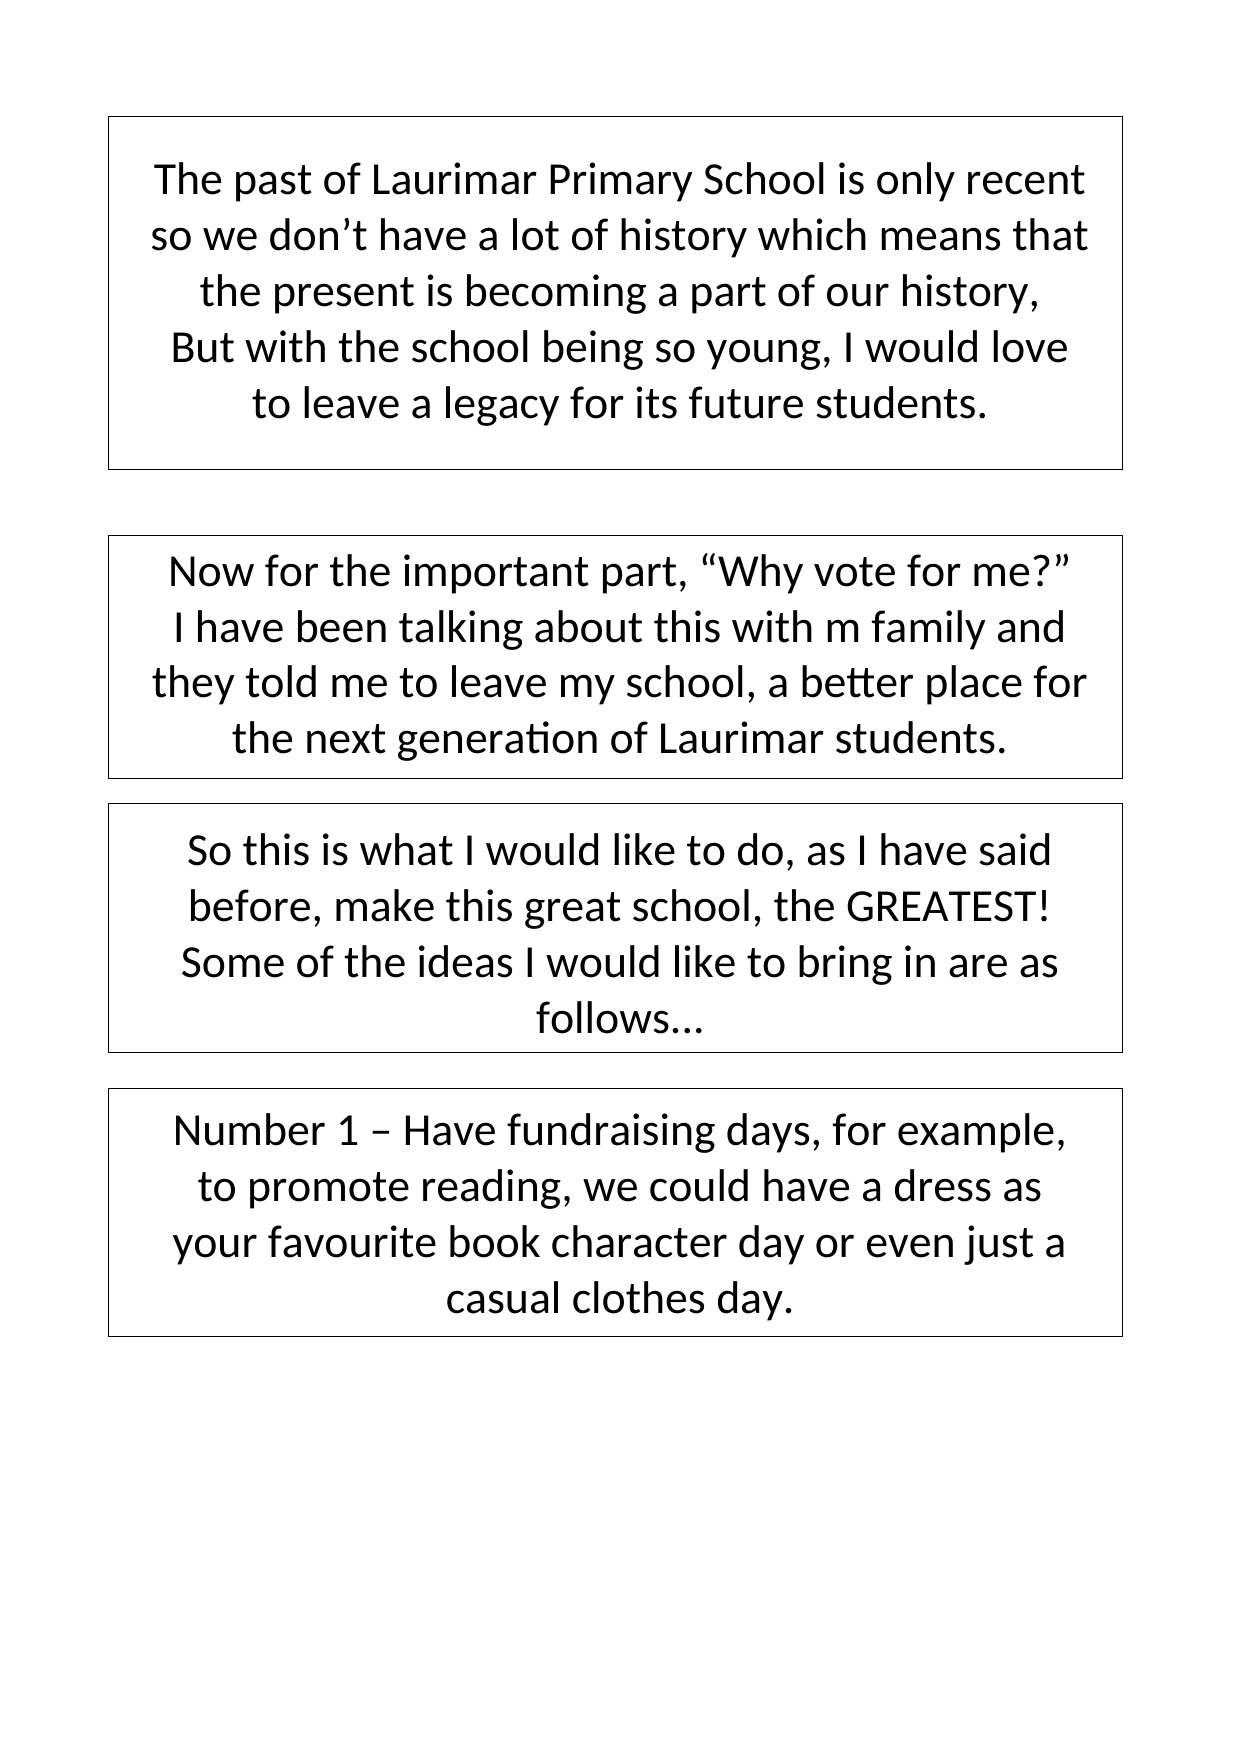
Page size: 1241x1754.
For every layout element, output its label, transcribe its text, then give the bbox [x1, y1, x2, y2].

text Now for the important part, “Why vote for me?” [150, 542, 1090, 597]
text I have been talking about this with m family and they told me to leave my school, a better place for the next generation of Laurimar students. [150, 597, 1090, 765]
text But with the school being so young, I would love to leave a legacy for its future students. [150, 318, 1090, 430]
text Some of the ideas I would like to bring in are as follows... [150, 933, 1090, 1045]
text The past of Laurimar Primary School is only recent so we don’t have a lot of history which means that the present is becoming a part of our history, [150, 150, 1090, 318]
text So this is what I would like to do, as I have said before, make this great school, the GREATEST! [150, 821, 1090, 933]
text Number 1 – Have fundraising days, for example, to promote reading, we could have a dress as your favourite book character day or even just a casual clothes day. [150, 1101, 1090, 1325]
